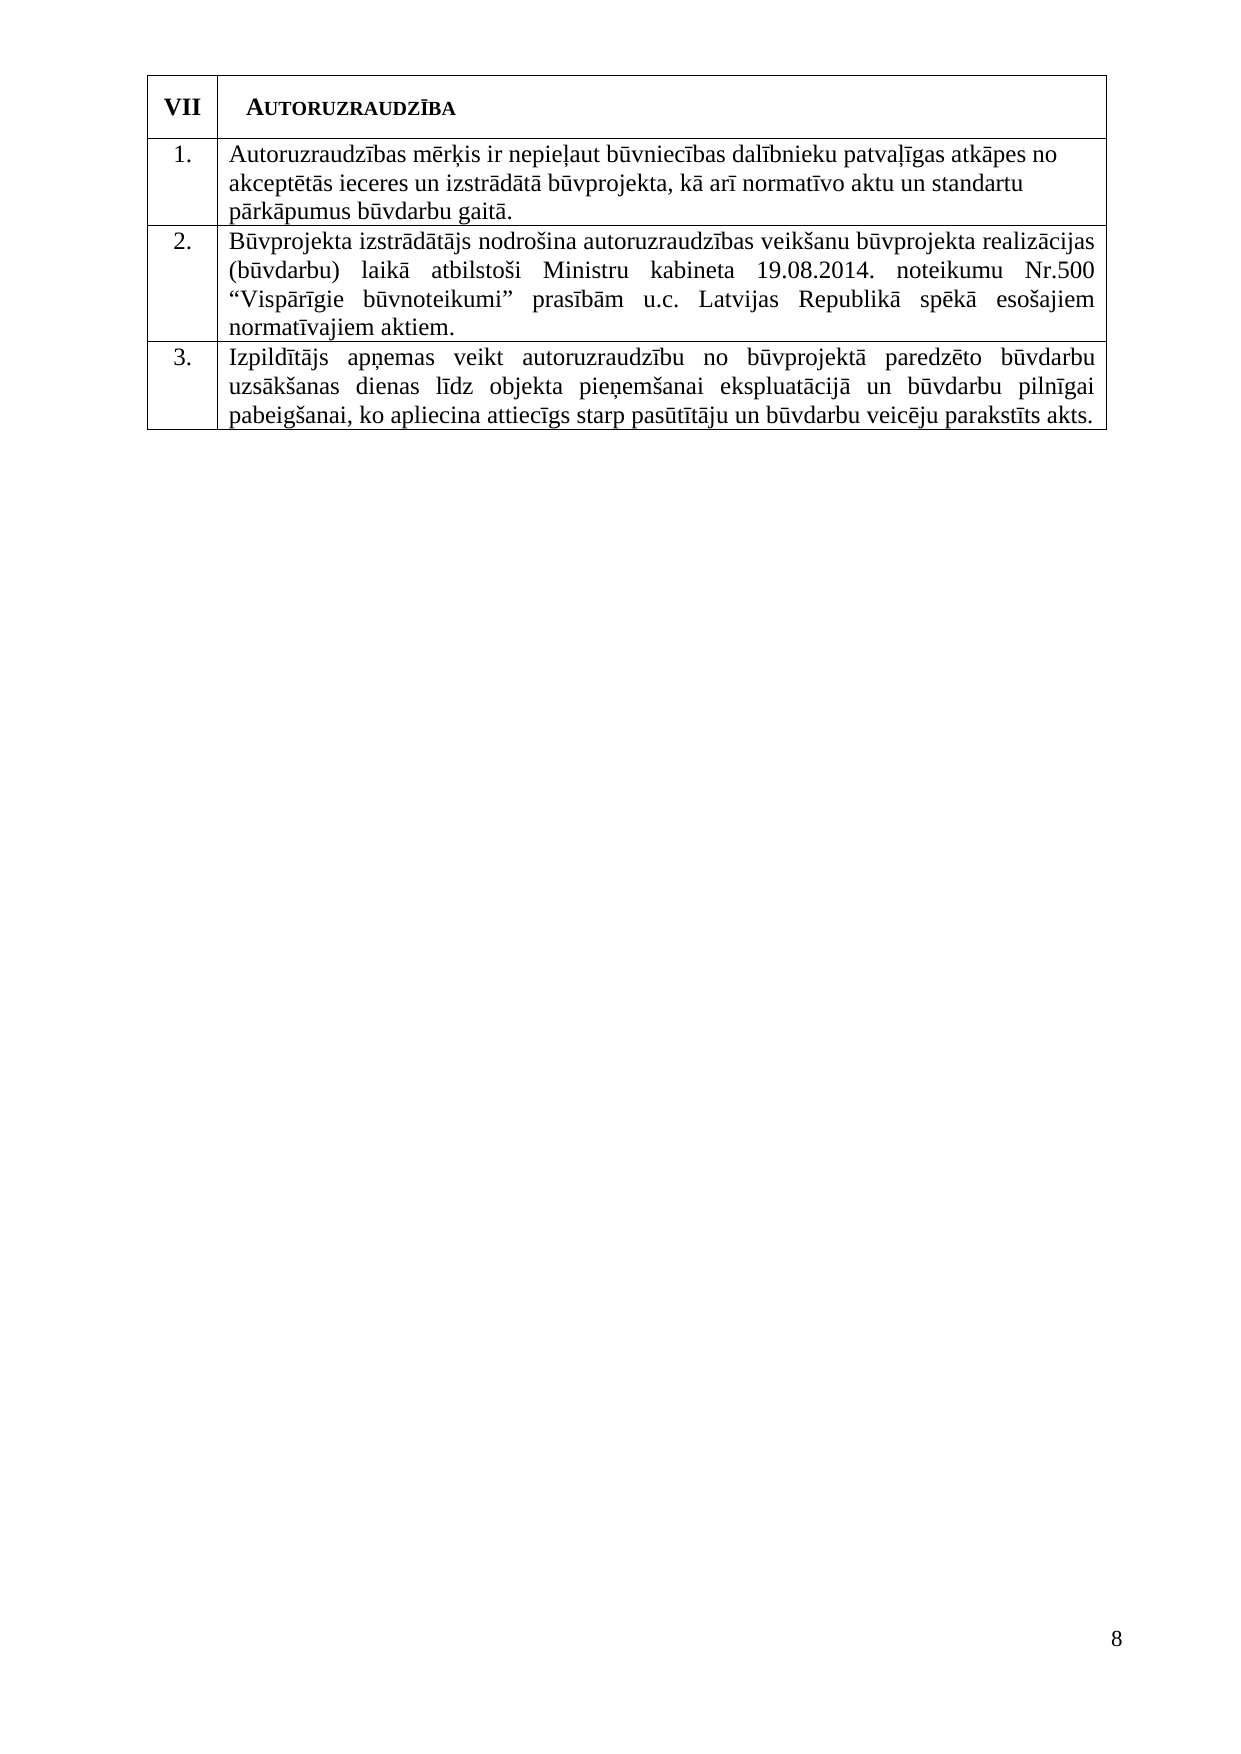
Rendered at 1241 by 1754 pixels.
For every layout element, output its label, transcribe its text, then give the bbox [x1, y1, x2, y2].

table_cell Būvprojekta izstrādātājs nodrošina autoruzraudzības veikšanu būvprojekta realizācijas (būvdarbu) laikā atbilstoši Ministru kabineta 19.08.2014. noteikumu Nr.500 “Vispārīgie būvnoteikumi” prasībām u.c. Latvijas Republikā spēkā esošajiem normatīvajiem aktiem. [218, 226, 1106, 341]
table_cell Autoruzraudzības mērķis ir nepieļaut būvniecības dalībnieku patvaļīgas atkāpes no akceptētās ieceres un izstrādātā būvprojekta, kā arī normatīvo aktu un standartu pārkāpumus būvdarbu gaitā. [218, 139, 1106, 225]
table_cell 1. [148, 139, 217, 225]
table_cell 3. [148, 342, 217, 428]
table_cell VII [148, 76, 217, 138]
table_cell Autoruzraudzība [218, 76, 1106, 138]
table_cell Izpildītājs apņemas veikt autoruzraudzību no būvprojektā paredzēto būvdarbu uzsākšanas dienas līdz objekta pieņemšanai ekspluatācijā un būvdarbu pilnīgai pabeigšanai, ko apliecina attiecīgs starp pasūtītāju un būvdarbu veicēju parakstīts akts. [218, 342, 1106, 428]
table_cell 2. [148, 226, 217, 341]
